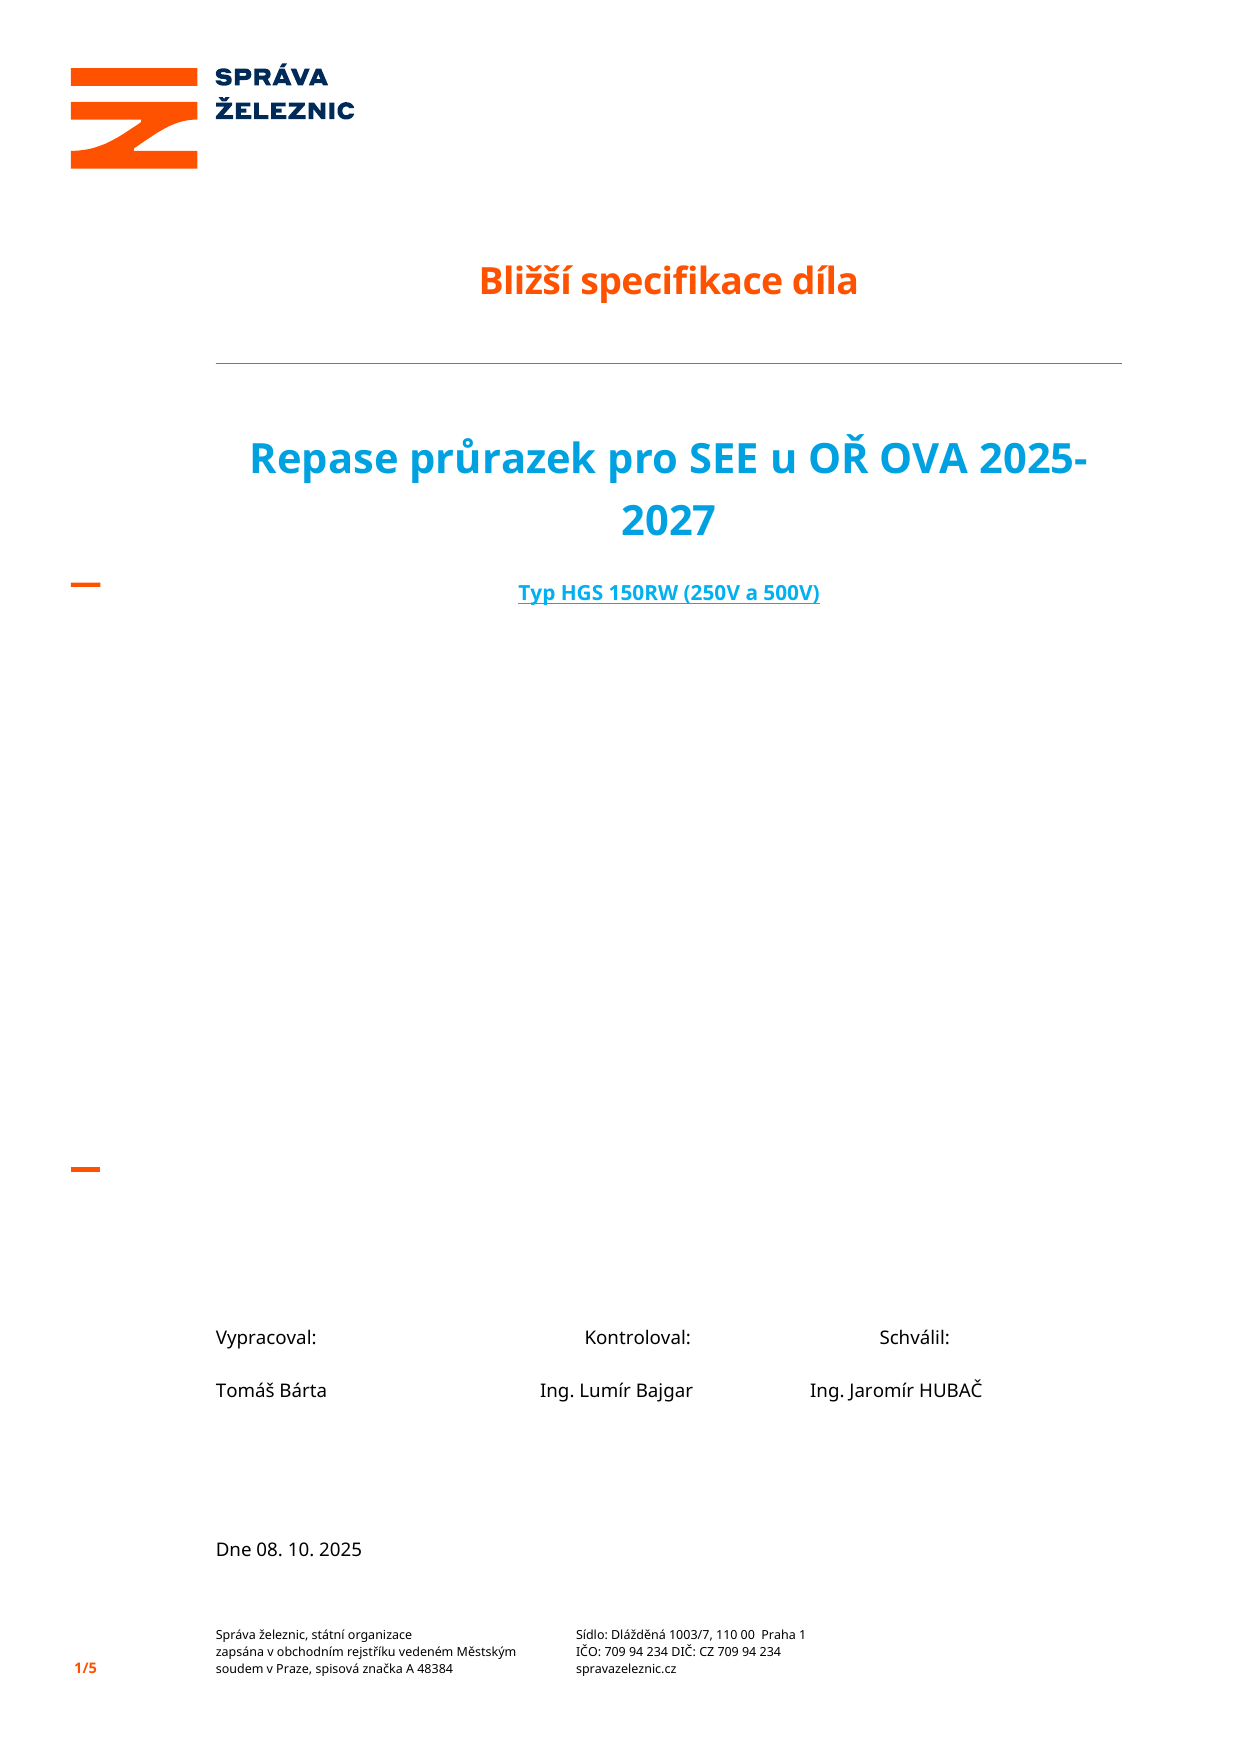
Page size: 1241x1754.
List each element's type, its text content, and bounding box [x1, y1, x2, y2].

text Dne 08. 10. 2025 [216, 1536, 1122, 1562]
subtitle Bližší specifikace díla [216, 254, 1122, 305]
text Repase průrazek pro SEE u OŘ OVA 2025-2027 [216, 429, 1122, 548]
text Vypracoval: Kontroloval: Schválil: [216, 1324, 1122, 1349]
text Typ HGS 150RW (250V a 500V) [216, 578, 1122, 607]
text Tomáš Bárta Ing. Lumír Bajgar Ing. Jaromír HUBAČ [216, 1377, 1122, 1403]
